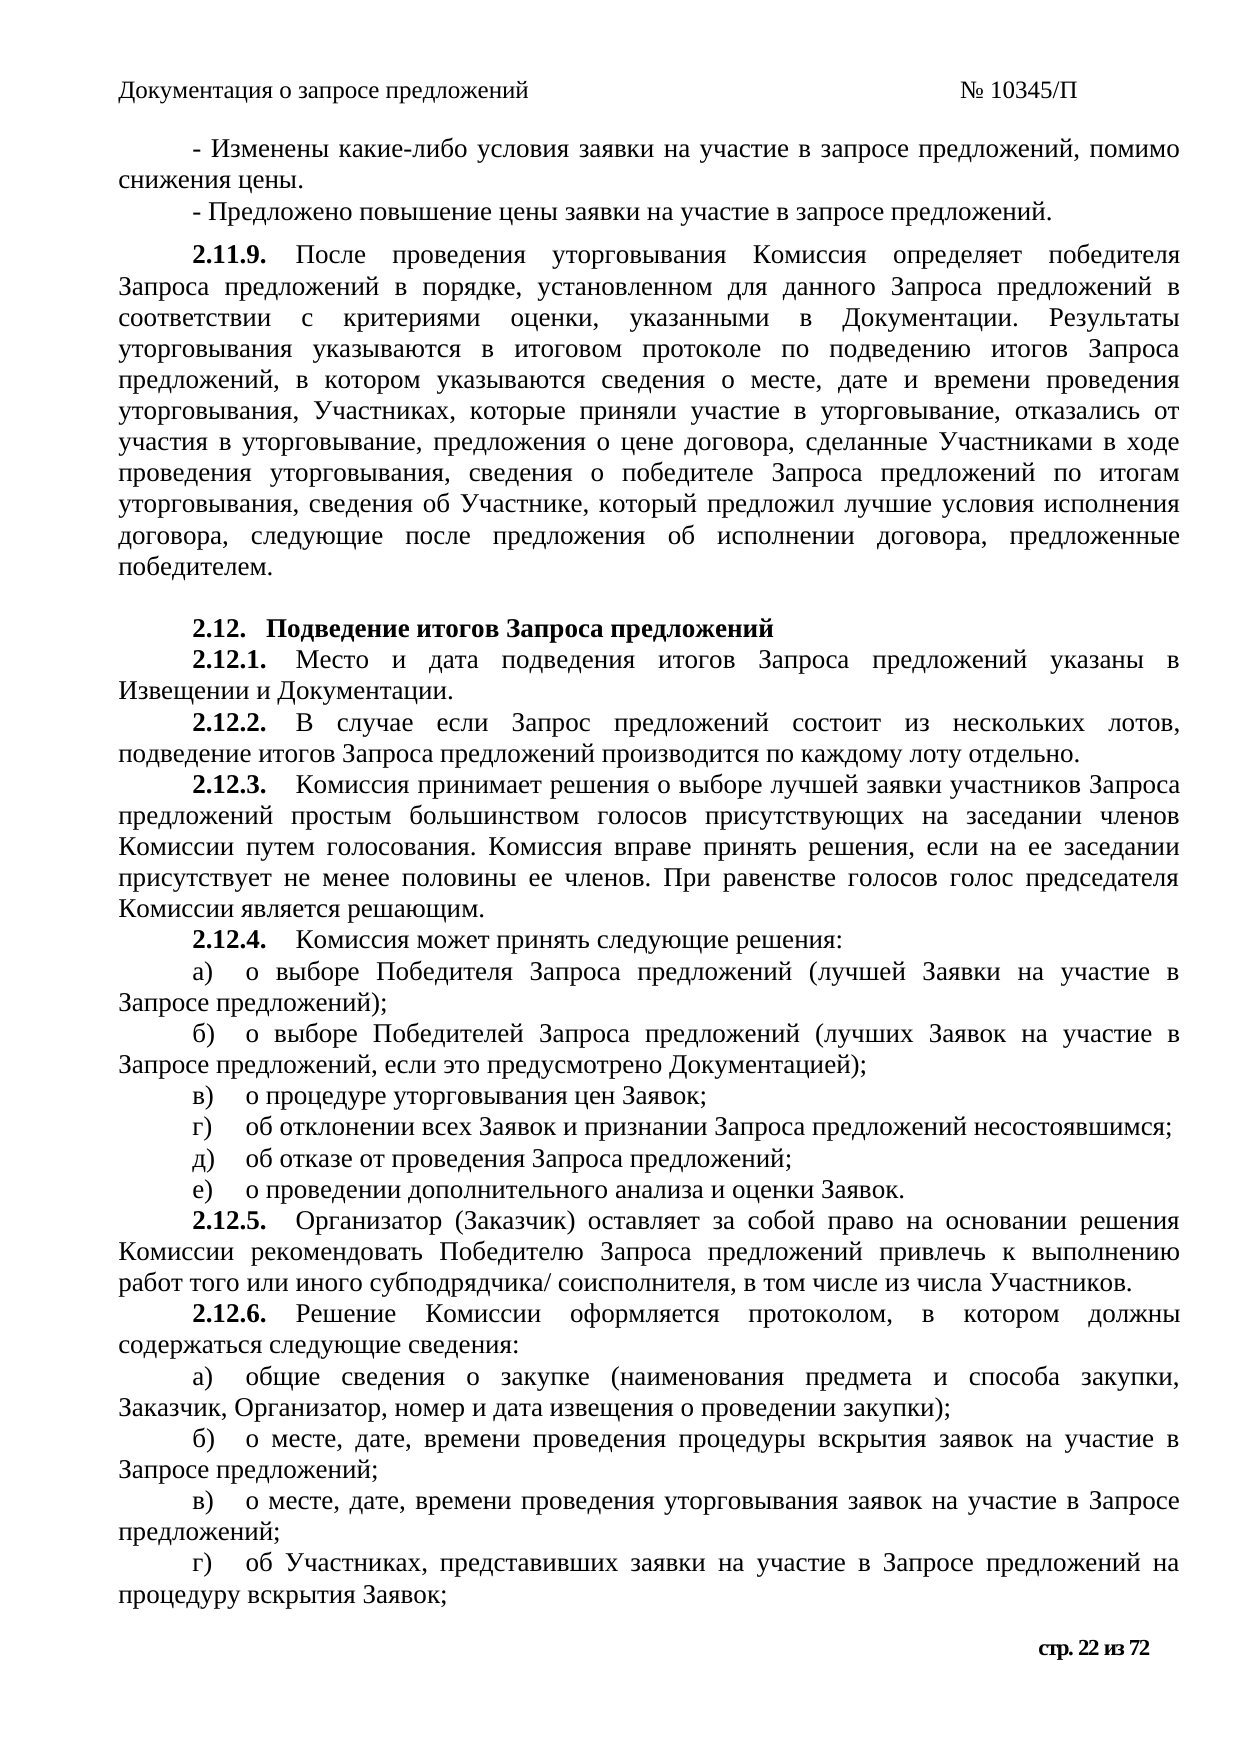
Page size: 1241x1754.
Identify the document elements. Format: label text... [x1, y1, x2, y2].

list о процедуре уторговывания цен Заявок; [118, 1079, 1181, 1111]
list об отказе от проведения Запроса предложений; [118, 1142, 1181, 1173]
list о месте, дате, времени проведения уторговывания заявок на участие в Запросе предложений; [118, 1484, 1181, 1547]
list о месте, дате, времени проведения процедуры вскрытия заявок на участие в Запросе предложений; [118, 1422, 1181, 1484]
subtitle Подведение итогов Запроса предложений [118, 612, 1181, 643]
list Комиссия может принять следующие решения: [118, 924, 1181, 955]
list общие сведения о закупке (наименования предмета и способа закупки, Заказчик, Организатор, номер и дата извещения о проведении закупки); [118, 1360, 1181, 1422]
list о проведении дополнительного анализа и оценки Заявок. [118, 1173, 1181, 1204]
list - Изменены какие-либо условия заявки на участие в запросе предложений, помимо снижения цены. [118, 132, 1181, 195]
list - Предложено повышение цены заявки на участие в запросе предложений. [118, 195, 1181, 226]
list о выборе Победителя Запроса предложений (лучшей Заявки на участие в Запросе предложений); [118, 955, 1181, 1017]
list После проведения уторговывания Комиссия определяет победителя Запроса предложений в порядке, установленном для данного Запроса предложений в соответствии с критериями оценки, указанными в Документации. Результаты уторговывания указываются в итоговом протоколе по подведению итогов Запроса предложений, в котором указываются сведения о месте, дате и времени проведения уторговывания, Участниках, которые приняли участие в уторговывание, отказались от участия в уторговывание, предложения о цене договора, сделанные Участниками в ходе проведения уторговывания, сведения о победителе Запроса предложений по итогам уторговывания, сведения об Участнике, который предложил лучшие условия исполнения договора, следующие после предложения об исполнении договора, предложенные победителем. [118, 238, 1181, 581]
list Организатор (Заказчик) оставляет за собой право на основании решения Комиссии рекомендовать Победителю Запроса предложений привлечь к выполнению работ того или иного субподрядчика/ соисполнителя, в том числе из числа Участников. [118, 1204, 1181, 1297]
list об отклонении всех Заявок и признании Запроса предложений несостоявшимся; [118, 1111, 1181, 1142]
list В случае если Запрос предложений состоит из нескольких лотов, подведение итогов Запроса предложений производится по каждому лоту отдельно. [118, 706, 1181, 768]
list об Участниках, представивших заявки на участие в Запросе предложений на процедуру вскрытия Заявок; [118, 1547, 1181, 1609]
list Решение Комиссии оформляется протоколом, в котором должны содержаться следующие сведения: [118, 1297, 1181, 1360]
list Место и дата подведения итогов Запроса предложений указаны в Извещении и Документации. [118, 643, 1181, 706]
list Комиссия принимает решения о выборе лучшей заявки участников Запроса предложений простым большинством голосов присутствующих на заседании членов Комиссии путем голосования. Комиссия вправе принять решения, если на ее заседании присутствует не менее половины ее членов. При равенстве голосов голос председателя Комиссии является решающим. [118, 768, 1181, 924]
list о выборе Победителей Запроса предложений (лучших Заявок на участие в Запросе предложений, если это предусмотрено Документацией); [118, 1017, 1181, 1079]
